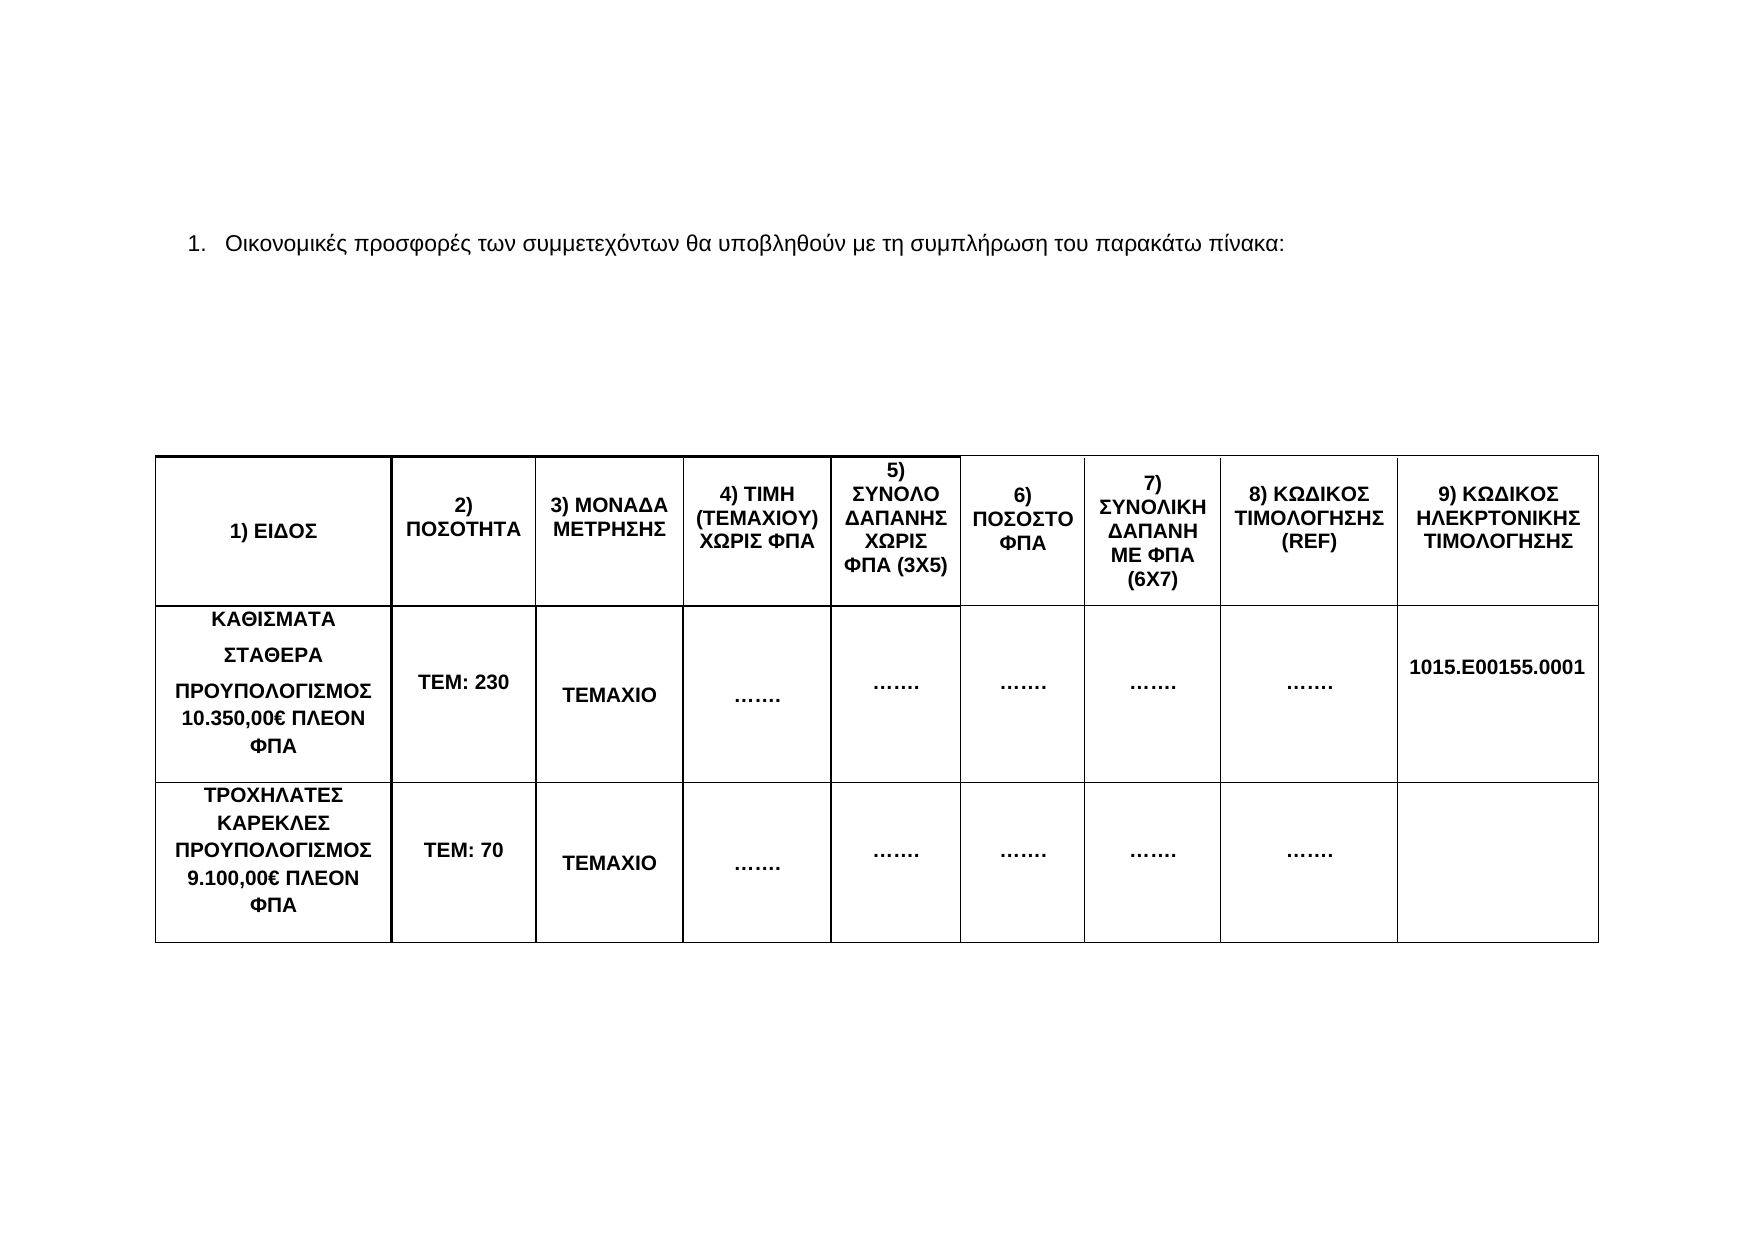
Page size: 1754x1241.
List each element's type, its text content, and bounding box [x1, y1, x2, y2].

table_cell ……. [684, 783, 830, 942]
table_cell 1015.Ε00155.0001 [1398, 606, 1598, 782]
table_cell ΤΡΟΧΗΛΑΤΕΣ ΚΑΡΕΚΛΕΣ ΠΡΟΥΠΟΛΟΓΙΣΜΟΣ 9.100,00€ ΠΛΕΟΝ ΦΠΑ [156, 783, 390, 942]
table_cell ……. [1221, 606, 1397, 782]
table_header 7) ΣΥΝΟΛΙΚΗ ΔΑΠΑΝΗ ΜΕ ΦΠΑ (6Χ7) [1085, 456, 1221, 605]
table_header 1) ΕΙΔΟΣ [156, 458, 390, 605]
table_cell ……. [832, 607, 960, 782]
table_header 2) ΠΟΣΟΤΗΤΑ [393, 458, 535, 577]
table_cell [1221, 577, 1397, 605]
table_header 3) ΜΟΝΑΔΑ ΜΕΤΡΗΣΗΣ [536, 458, 683, 577]
table_cell [1398, 783, 1598, 942]
table_cell ΤΕΜ: 70 [393, 783, 535, 942]
table_cell ……. [1085, 606, 1220, 782]
table_cell ……. [1221, 783, 1397, 942]
table_cell [832, 577, 960, 605]
table_cell ΤΕΜ: 230 [393, 607, 535, 782]
table_cell [393, 577, 535, 605]
list Οικονομικές προσφορές των συμμετεχόντων θα υποβληθούν με τη συμπλήρωση του παρακάτω πίνακα: [187, 230, 1604, 257]
table_cell ΤΕΜΑΧΙΟ [537, 607, 682, 782]
table_cell [536, 577, 683, 605]
table_header 4) ΤΙΜΗ (ΤΕΜΑΧΙΟΥ) ΧΩΡΙΣ ΦΠΑ [684, 458, 830, 577]
table_cell ΤΕΜΑΧΙΟ [537, 783, 682, 942]
table_cell [684, 577, 830, 605]
table_cell ……. [684, 607, 830, 782]
table_cell ……. [961, 606, 1084, 782]
table_cell ……. [1085, 783, 1220, 942]
table_header 8) ΚΩΔΙΚΟΣ ΤΙΜΟΛΟΓΗΣΗΣ (REF) [1221, 456, 1398, 577]
table_header 6) ΠΟΣΟΣΤΟ ΦΠΑ [961, 456, 1085, 605]
table_header 9) ΚΩΔΙΚΟΣ ΗΛΕΚΡΤΟΝΙΚΗΣ ΤΙΜΟΛΟΓΗΣΗΣ [1398, 456, 1598, 577]
table_cell [1398, 577, 1598, 605]
table_cell ΚΑΘΙΣΜΑΤΑ ΣΤΑΘΕΡΑ ΠΡΟΥΠΟΛΟΓΙΣΜΟΣ 10.350,00€ ΠΛΕΟΝ ΦΠΑ [156, 607, 390, 782]
table_cell ……. [832, 783, 960, 942]
table_header 5) ΣΥΝΟΛΟ ΔΑΠΑΝΗΣ ΧΩΡΙΣ ΦΠΑ (3Χ5) [832, 458, 960, 577]
table_cell ……. [961, 783, 1084, 942]
